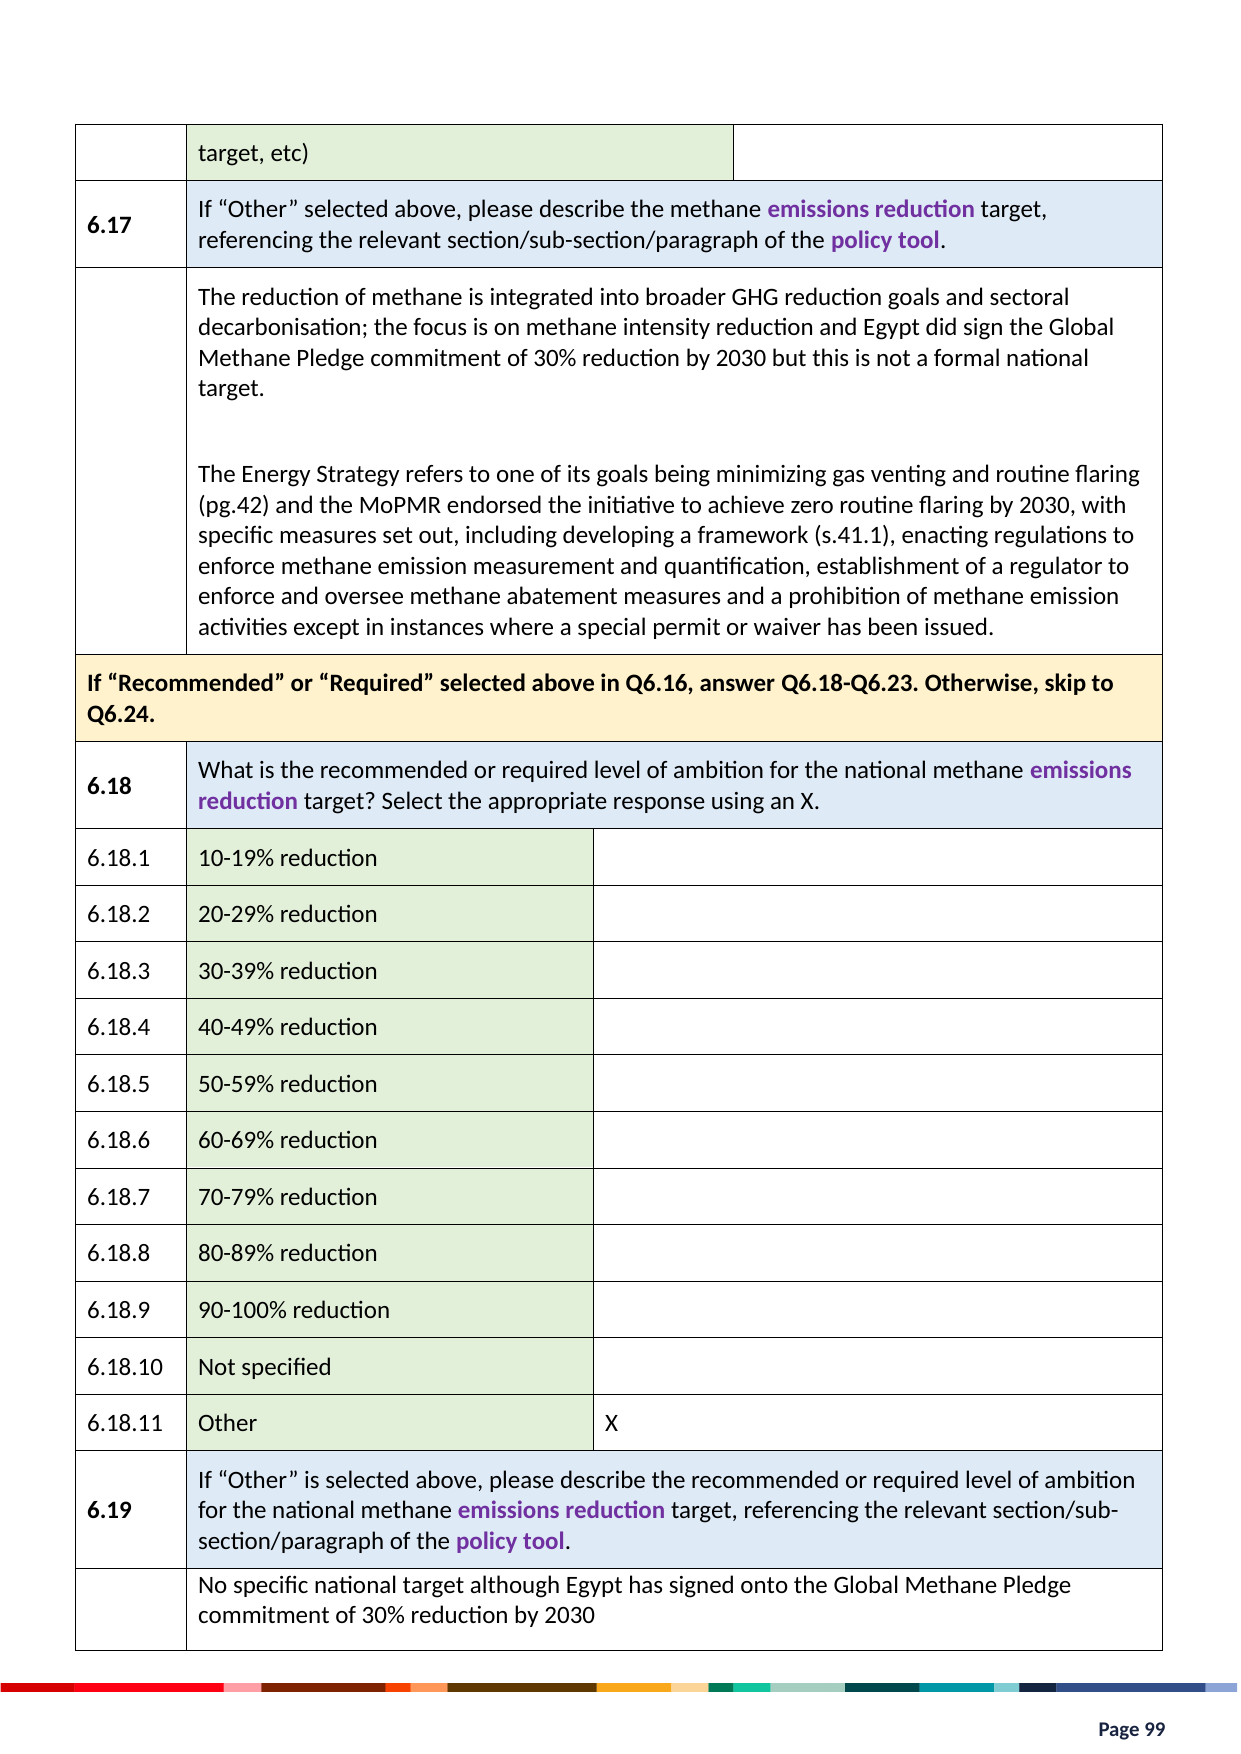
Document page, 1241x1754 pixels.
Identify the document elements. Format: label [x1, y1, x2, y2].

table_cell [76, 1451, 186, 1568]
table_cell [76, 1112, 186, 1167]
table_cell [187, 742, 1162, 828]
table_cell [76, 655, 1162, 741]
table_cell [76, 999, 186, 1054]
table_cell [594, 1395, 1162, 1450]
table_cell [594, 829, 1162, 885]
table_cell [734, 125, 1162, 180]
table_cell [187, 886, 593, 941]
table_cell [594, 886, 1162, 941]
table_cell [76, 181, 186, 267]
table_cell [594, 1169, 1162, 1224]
picture [0, 1683, 1236, 1692]
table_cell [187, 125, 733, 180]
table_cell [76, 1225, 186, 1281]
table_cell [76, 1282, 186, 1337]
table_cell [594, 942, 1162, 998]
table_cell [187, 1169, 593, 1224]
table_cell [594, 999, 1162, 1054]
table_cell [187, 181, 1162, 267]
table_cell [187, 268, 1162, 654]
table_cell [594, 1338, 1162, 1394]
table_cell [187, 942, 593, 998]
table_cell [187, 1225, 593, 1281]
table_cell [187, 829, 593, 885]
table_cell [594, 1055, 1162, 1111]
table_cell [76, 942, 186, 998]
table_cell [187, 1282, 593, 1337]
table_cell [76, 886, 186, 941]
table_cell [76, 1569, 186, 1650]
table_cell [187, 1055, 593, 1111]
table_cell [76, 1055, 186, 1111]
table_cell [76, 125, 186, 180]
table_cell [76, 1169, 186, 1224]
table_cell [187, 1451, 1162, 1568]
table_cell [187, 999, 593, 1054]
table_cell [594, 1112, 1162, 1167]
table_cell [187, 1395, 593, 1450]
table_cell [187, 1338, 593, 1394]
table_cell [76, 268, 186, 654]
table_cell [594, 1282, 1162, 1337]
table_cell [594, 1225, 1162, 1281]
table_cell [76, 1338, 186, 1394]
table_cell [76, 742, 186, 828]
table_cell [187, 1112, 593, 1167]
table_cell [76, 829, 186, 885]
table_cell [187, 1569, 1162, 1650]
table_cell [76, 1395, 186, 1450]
